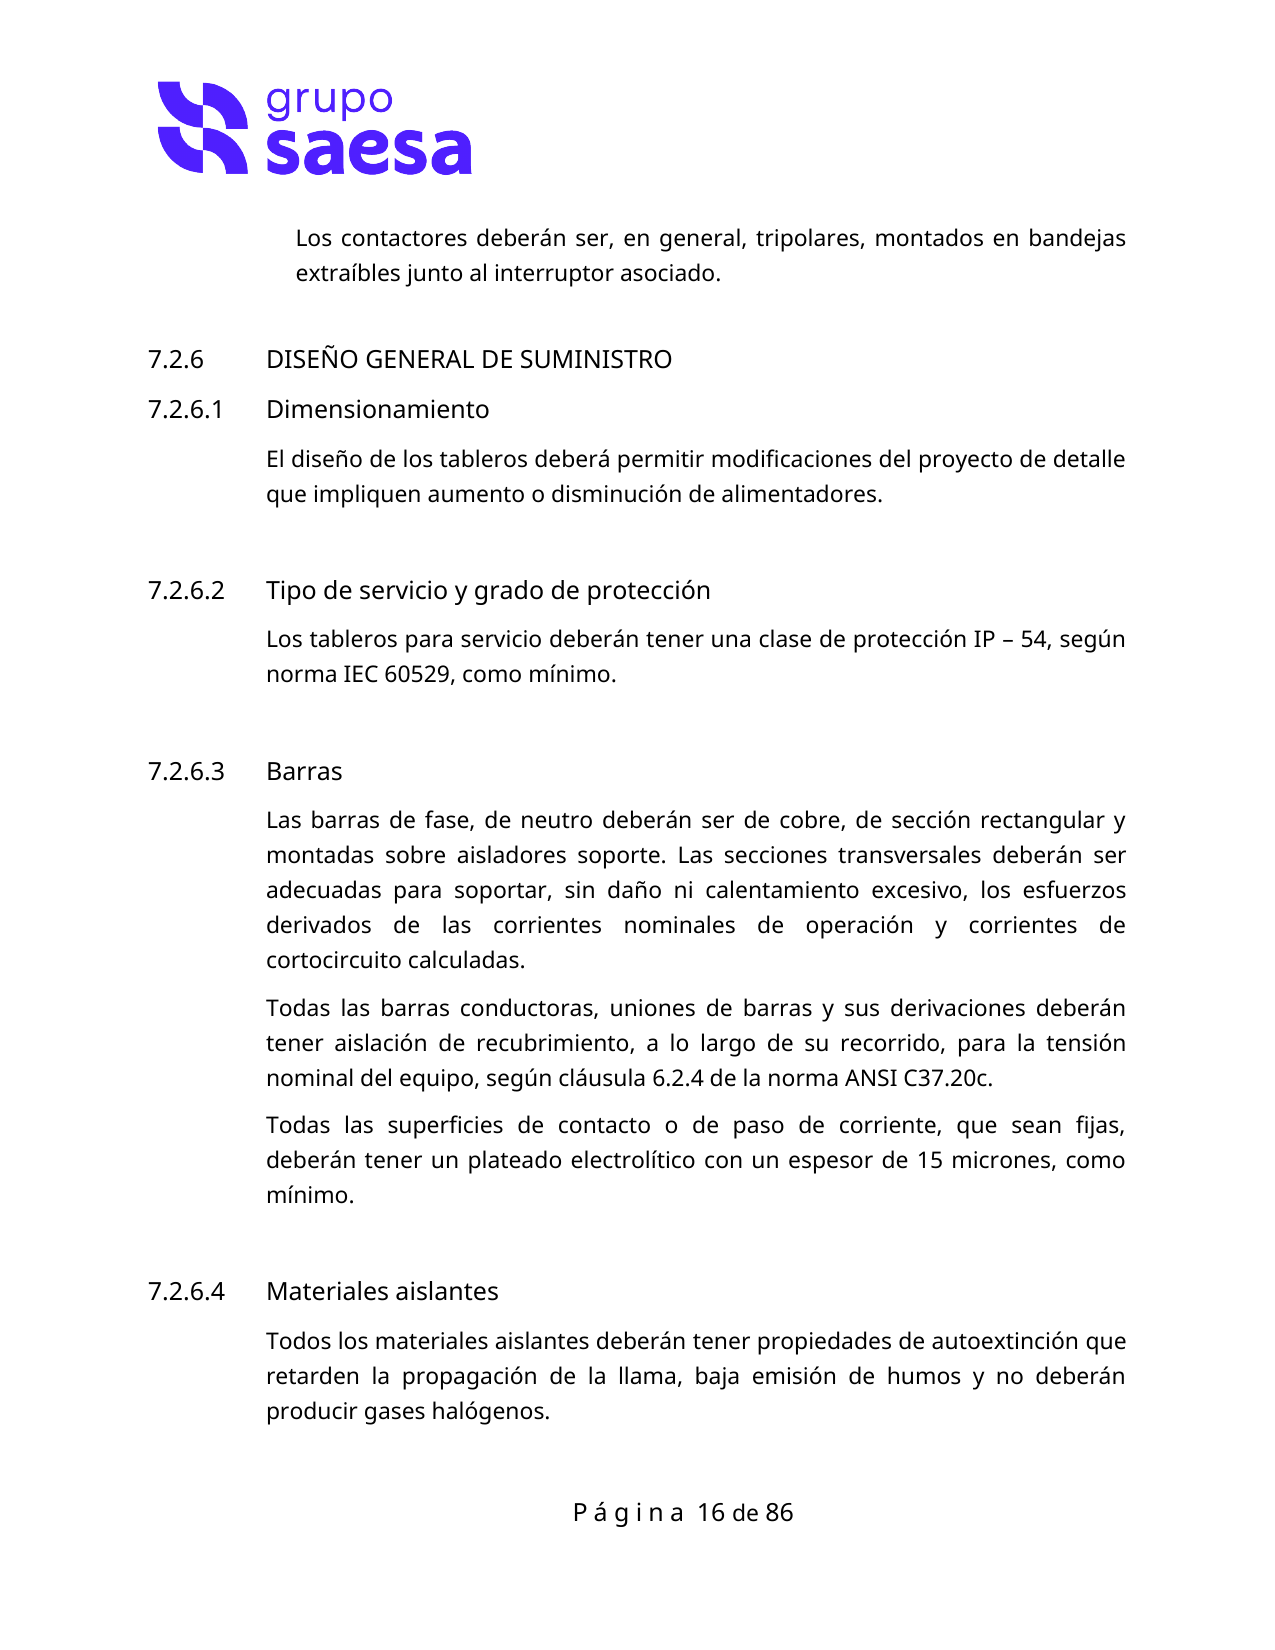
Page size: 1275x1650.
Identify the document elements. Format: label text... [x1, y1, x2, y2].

text Los tableros para servicio deberán tener una clase de protección IP – 54, según norma IEC 60529, como mínimo. [266, 623, 1127, 689]
subtitle DISEÑO GENERAL DE SUMINISTRO [148, 341, 1127, 376]
subtitle Tipo de servicio y grado de protección [148, 573, 1127, 607]
text Las barras de fase, de neutro deberán ser de cobre, de sección rectangular y montadas sobre aisladores soporte. Las secciones transversales deberán ser adecuadas para soportar, sin daño ni calentamiento excesivo, los esfuerzos derivados de las corrientes nominales de operación y corrientes de cortocircuito calculadas. [266, 804, 1127, 975]
text Todas las barras conductoras, uniones de barras y sus derivaciones deberán tener aislación de recubrimiento, a lo largo de su recorrido, para la tensión nominal del equipo, según cláusula 6.2.4 de la norma ANSI C37.20c. [266, 991, 1127, 1093]
text El diseño de los tableros deberá permitir modificaciones del proyecto de detalle que impliquen aumento o disminución de alimentadores. [266, 443, 1127, 509]
subtitle Barras [148, 753, 1127, 787]
text Todos los materiales aislantes deberán tener propiedades de autoextinción que retarden la propagación de la llama, baja emisión de humos y no deberán producir gases halógenos. [266, 1324, 1127, 1426]
subtitle Materiales aislantes [148, 1274, 1127, 1308]
subtitle Dimensionamiento [148, 392, 1127, 426]
picture [147, 73, 481, 178]
text Todas las superficies de contacto o de paso de corriente, que sean fijas, deberán tener un plateado electrolítico con un espesor de 15 micrones, como mínimo. [266, 1109, 1127, 1210]
text Los contactores deberán ser, en general, tripolares, montados en bandejas extraíbles junto al interruptor asociado. [295, 221, 1127, 288]
